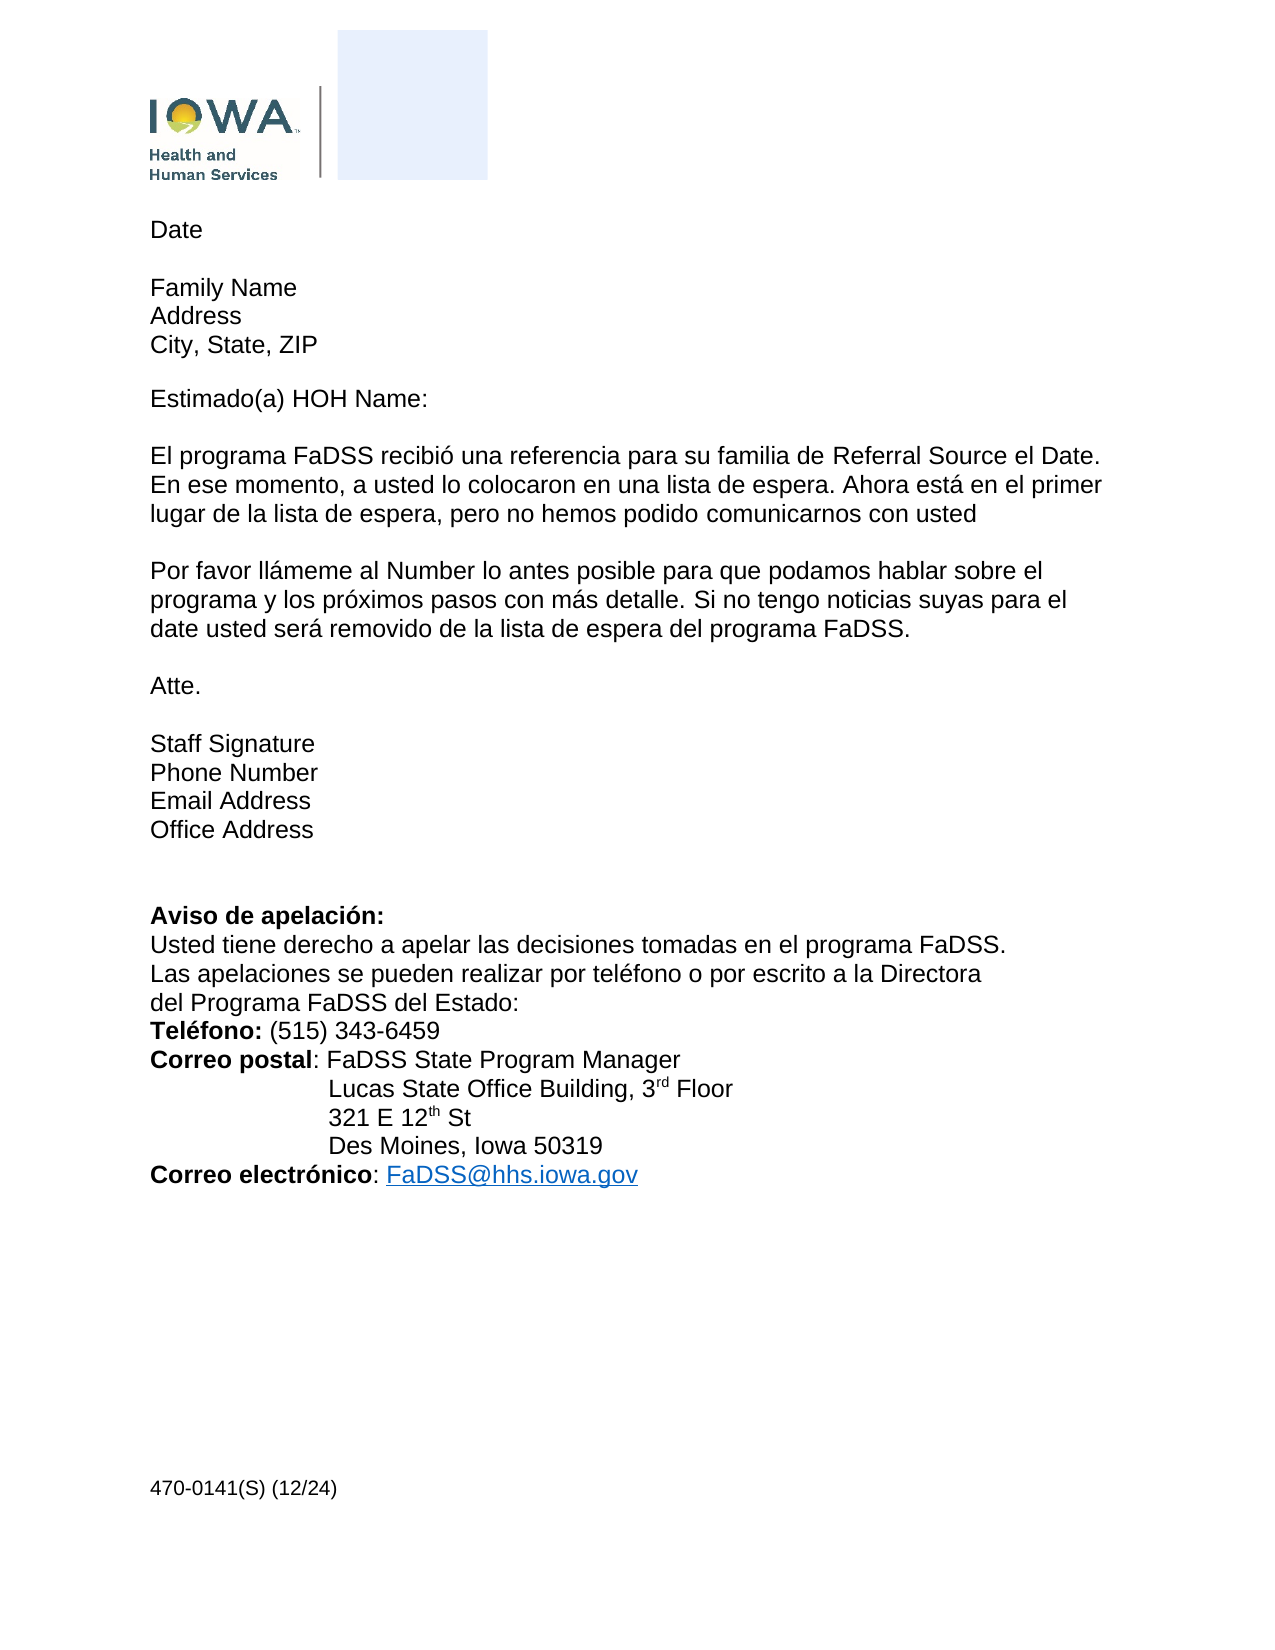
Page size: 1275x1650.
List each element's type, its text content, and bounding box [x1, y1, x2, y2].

text Family Name [150, 272, 1125, 301]
text Por favor llámeme al Number lo antes posible para que podamos hablar sobre el programa y los próximos pasos con más detalle. date usted será removido de la lista de espera del programa FaDSS. [150, 556, 1125, 642]
text Usted tiene derecho a apelar las decisiones tomadas en el programa FaDSS. Las apelaciones se pueden realizar por teléfono o por escrito a la Directora del Programa FaDSS del Estado: [150, 930, 1125, 1016]
text Staff Signature [150, 729, 1125, 757]
text El programa FaDSS recibió una referencia para su familia de Referral Source el Date. En ese momento, a usted lo colocaron en una lista de espera. Ahora está en el primer lugar de la lista de espera, pero no hemos podido [150, 441, 1125, 527]
picture [150, 98, 300, 180]
text 321 E 12th St [150, 1102, 1125, 1131]
text Address [150, 301, 1125, 330]
text Teléfono: (515) 343-6459 [150, 1016, 1125, 1045]
text Atte. [150, 671, 1125, 700]
picture [337, 30, 488, 180]
text Estimado(a) HOH Name: [150, 384, 1125, 412]
text Lucas State Office Building, 3rd Floor [150, 1074, 1125, 1102]
text Des Moines, Iowa 50319 [150, 1131, 1125, 1160]
text Correo electrónico: FaDSS@hhs.iowa.gov [150, 1160, 1125, 1189]
text Correo postal: FaDSS State Program Manager [150, 1045, 1125, 1074]
text Office Address [150, 815, 1125, 844]
text City, State, ZIP [150, 330, 1125, 359]
text Date [150, 215, 1125, 244]
text Phone Number [150, 757, 1125, 786]
text Aviso de apelación: [150, 901, 1125, 930]
text Email Address [150, 786, 1125, 815]
